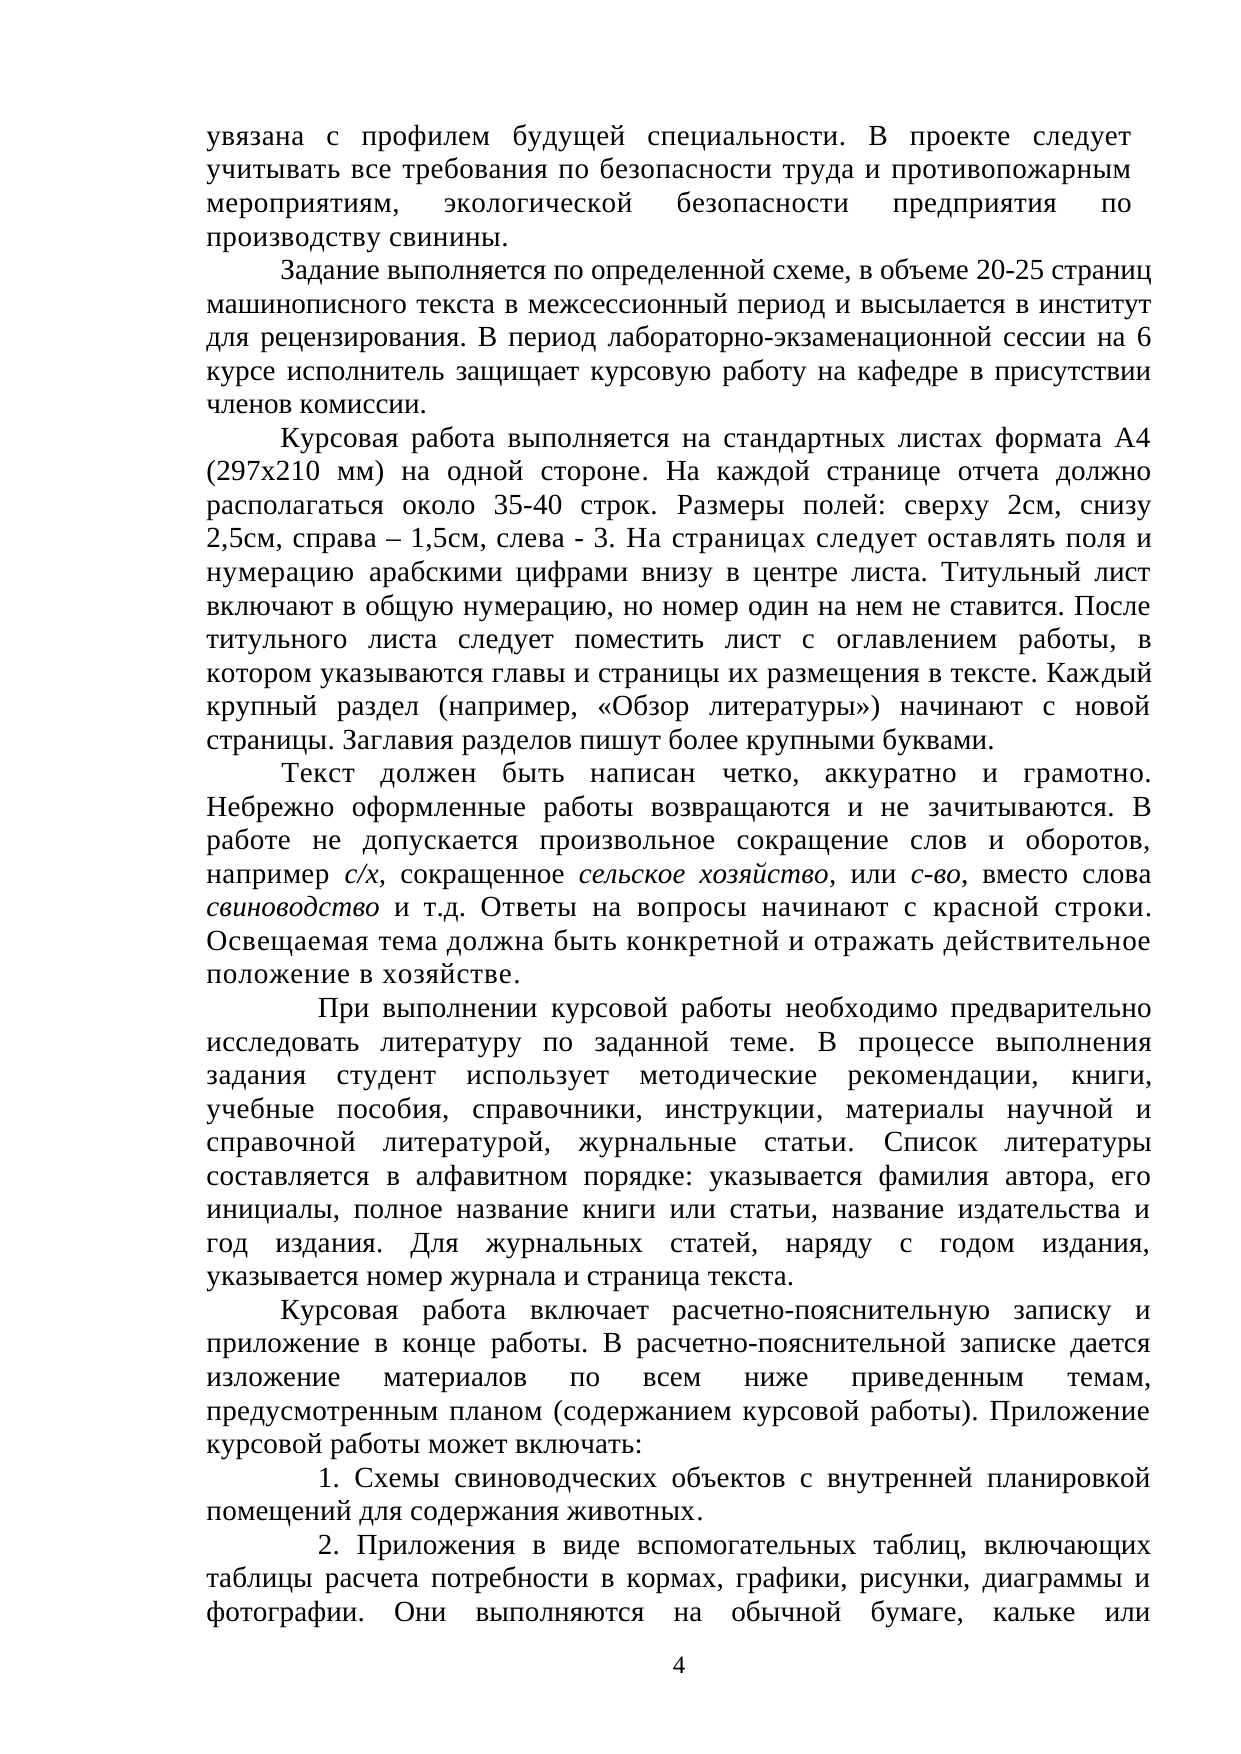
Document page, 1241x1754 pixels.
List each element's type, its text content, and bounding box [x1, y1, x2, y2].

text Курсовая работа включает расчетно-пояснительную записку и приложение в конце работы. В расчетно-пояснительной записке дается изложение материалов по всем ниже приведенным темам, предусмотренным планом (содержанием курсовой работы). Приложение курсовой работы может включать: [206, 1292, 1152, 1460]
text 1. Схемы свиноводческих объектов с внутренней планировкой помещений для содержания животных. [206, 1460, 1152, 1527]
text При выполнении курсовой работы необходимо предварительно исследовать литературу по заданной теме. В процессе выполнения задания студент использует методические рекомендации, книги, учебные пособия, справочники, инструкции, материалы научной и справочной литературой, журнальные статьи. Список литературы составляется в алфавитном порядке: указывается фамилия автора, его инициалы, полное название книги или статьи, название издательства и год издания. Для журнальных статей, наряду с годом издания, указывается номер журнала и страница текста. [206, 990, 1152, 1292]
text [206, 118, 1133, 252]
text Текст должен быть написан четко, аккуратно и грамотно. Небрежно оформленные работы возвращаются и не зачитываются. В работе не допускается произвольное сокращение слов и оборотов, например с/х, сокращенное сельское хозяйство, или с-во, вместо слова свиноводство и т.д. Ответы на вопросы начинают с красной строки. Освещаемая тема должна быть конкретной и отражать действительное положение в хозяйстве. [206, 755, 1152, 990]
text Курсовая работа выполняется на стандартных листах формата А4 (297x210 мм) на одной стороне. На каждой странице отчета должно располагаться около 35-40 строк. Размеры полей: сверху 2см, снизу 2,5см, справа – 1,5см, слева - 3. На страницах следует оставлять поля и нумерацию арабскими цифрами внизу в центре листа. Титульный лист включают в общую нумерацию, но номер один на нем не ставится. После титульного листа следует поместить лист с оглавлением работы, в котором указываются главы и страницы их размещения в тексте. Каждый крупный раздел (например, «Обзор литературы») начинают с новой страницы. Заглавия разделов пишут более крупными буквами. [206, 420, 1152, 755]
text Задание выполняется по определенной схеме, в объеме 20-25 страниц машинописного текста в межсессионный период и высылается в институт для рецензирования. В период лабораторно-экзаменационной сессии на 6 курсе исполнитель защищает курсовую работу на кафедре в присутствии членов комиссии. [206, 252, 1152, 420]
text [206, 1527, 1152, 1627]
